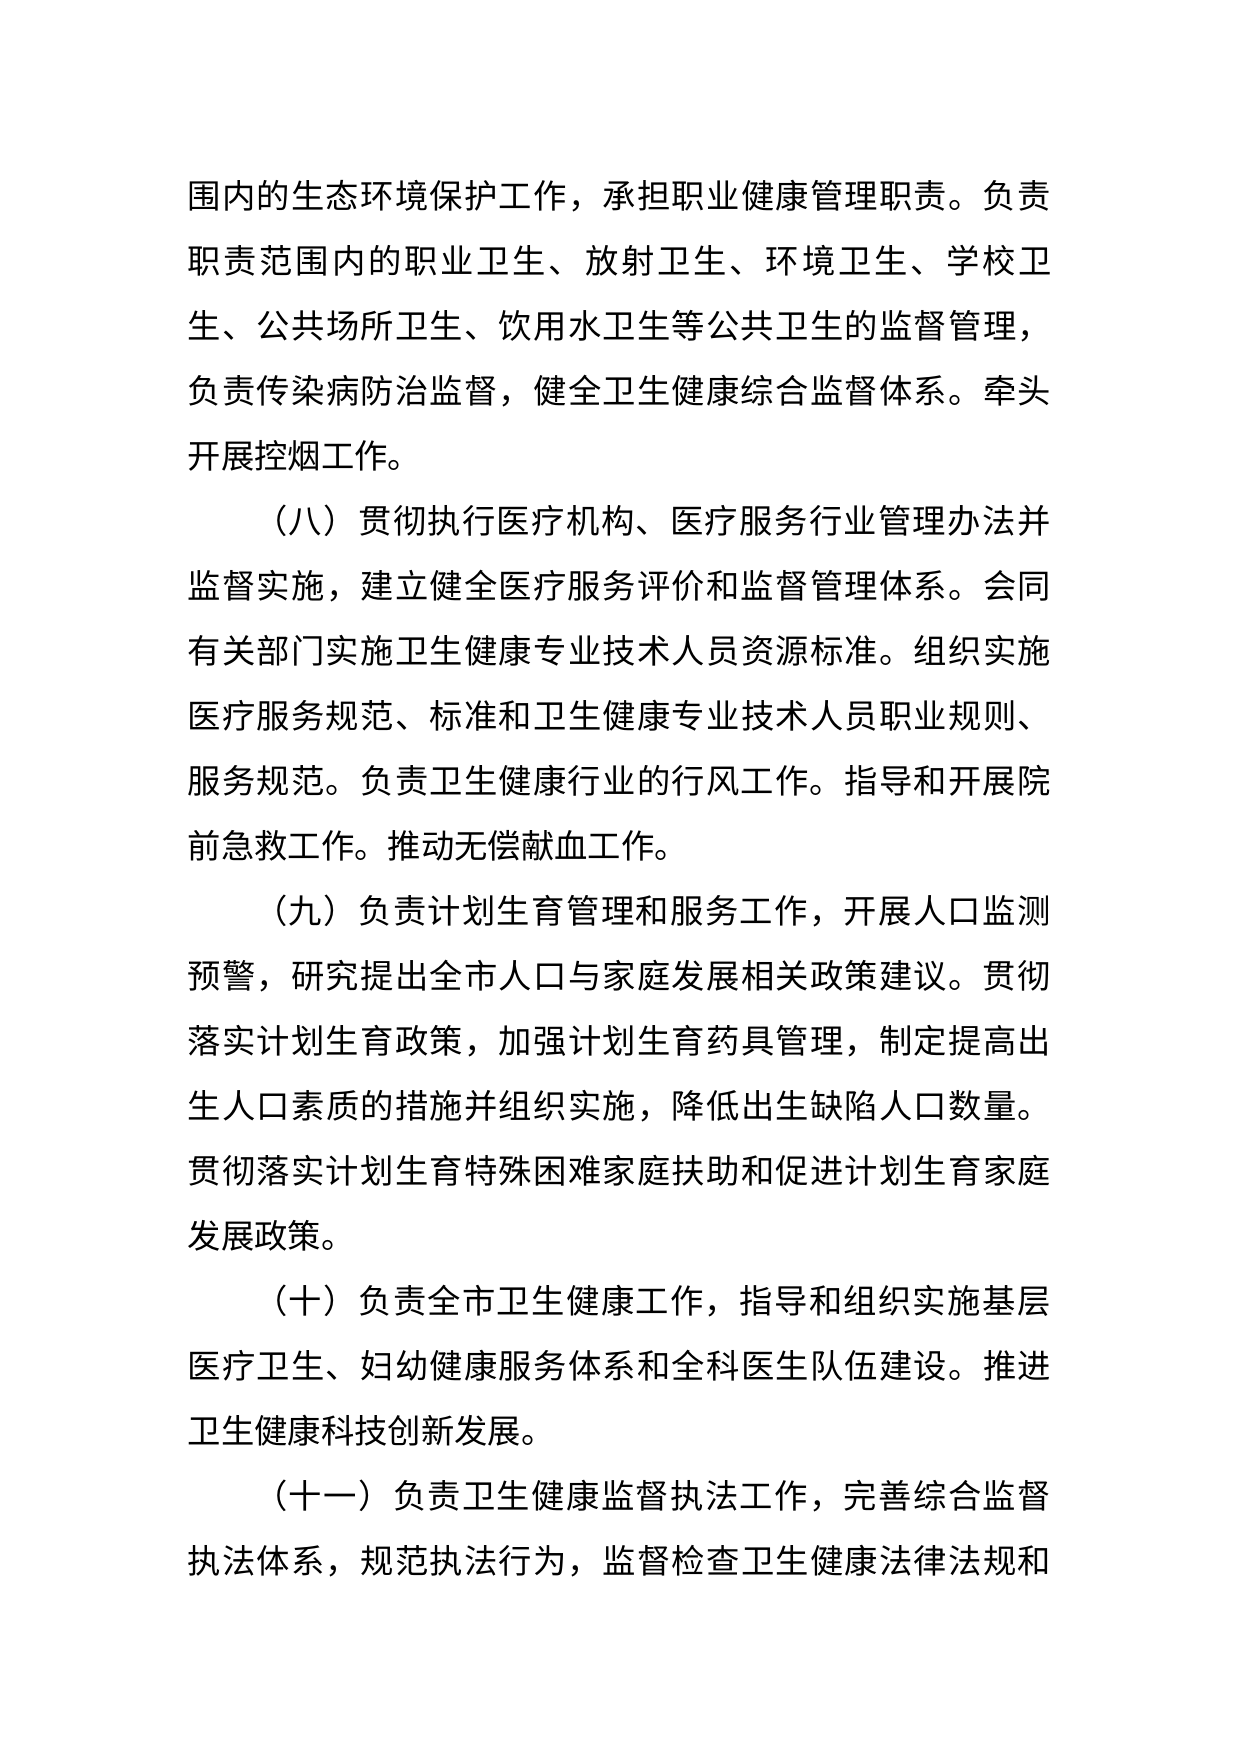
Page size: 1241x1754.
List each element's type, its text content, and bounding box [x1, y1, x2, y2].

text （八）贯彻执行医疗机构、医疗服务行业管理办法并监督实施，建立健全医疗服务评价和监督管理体系。会同有关部门实施卫生健康专业技术人员资源标准。组织实施医疗服务规范、标准和卫生健康专业技术人员职业规则、服务规范。负责卫生健康行业的行风工作。指导和开展院前急救工作。推动无偿献血工作。 [187, 487, 1053, 877]
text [187, 1462, 1053, 1592]
text （九）负责计划生育管理和服务工作，开展人口监测预警，研究提出全市人口与家庭发展相关政策建议。贯彻落实计划生育政策，加强计划生育药具管理，制定提高出生人口素质的措施并组织实施，降低出生缺陷人口数量。贯彻落实计划生育特殊困难家庭扶助和促进计划生育家庭发展政策。 [187, 877, 1053, 1267]
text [187, 162, 1053, 487]
text （十）负责全市卫生健康工作，指导和组织实施基层医疗卫生、妇幼健康服务体系和全科医生队伍建设。推进卫生健康科技创新发展。 [187, 1267, 1053, 1462]
